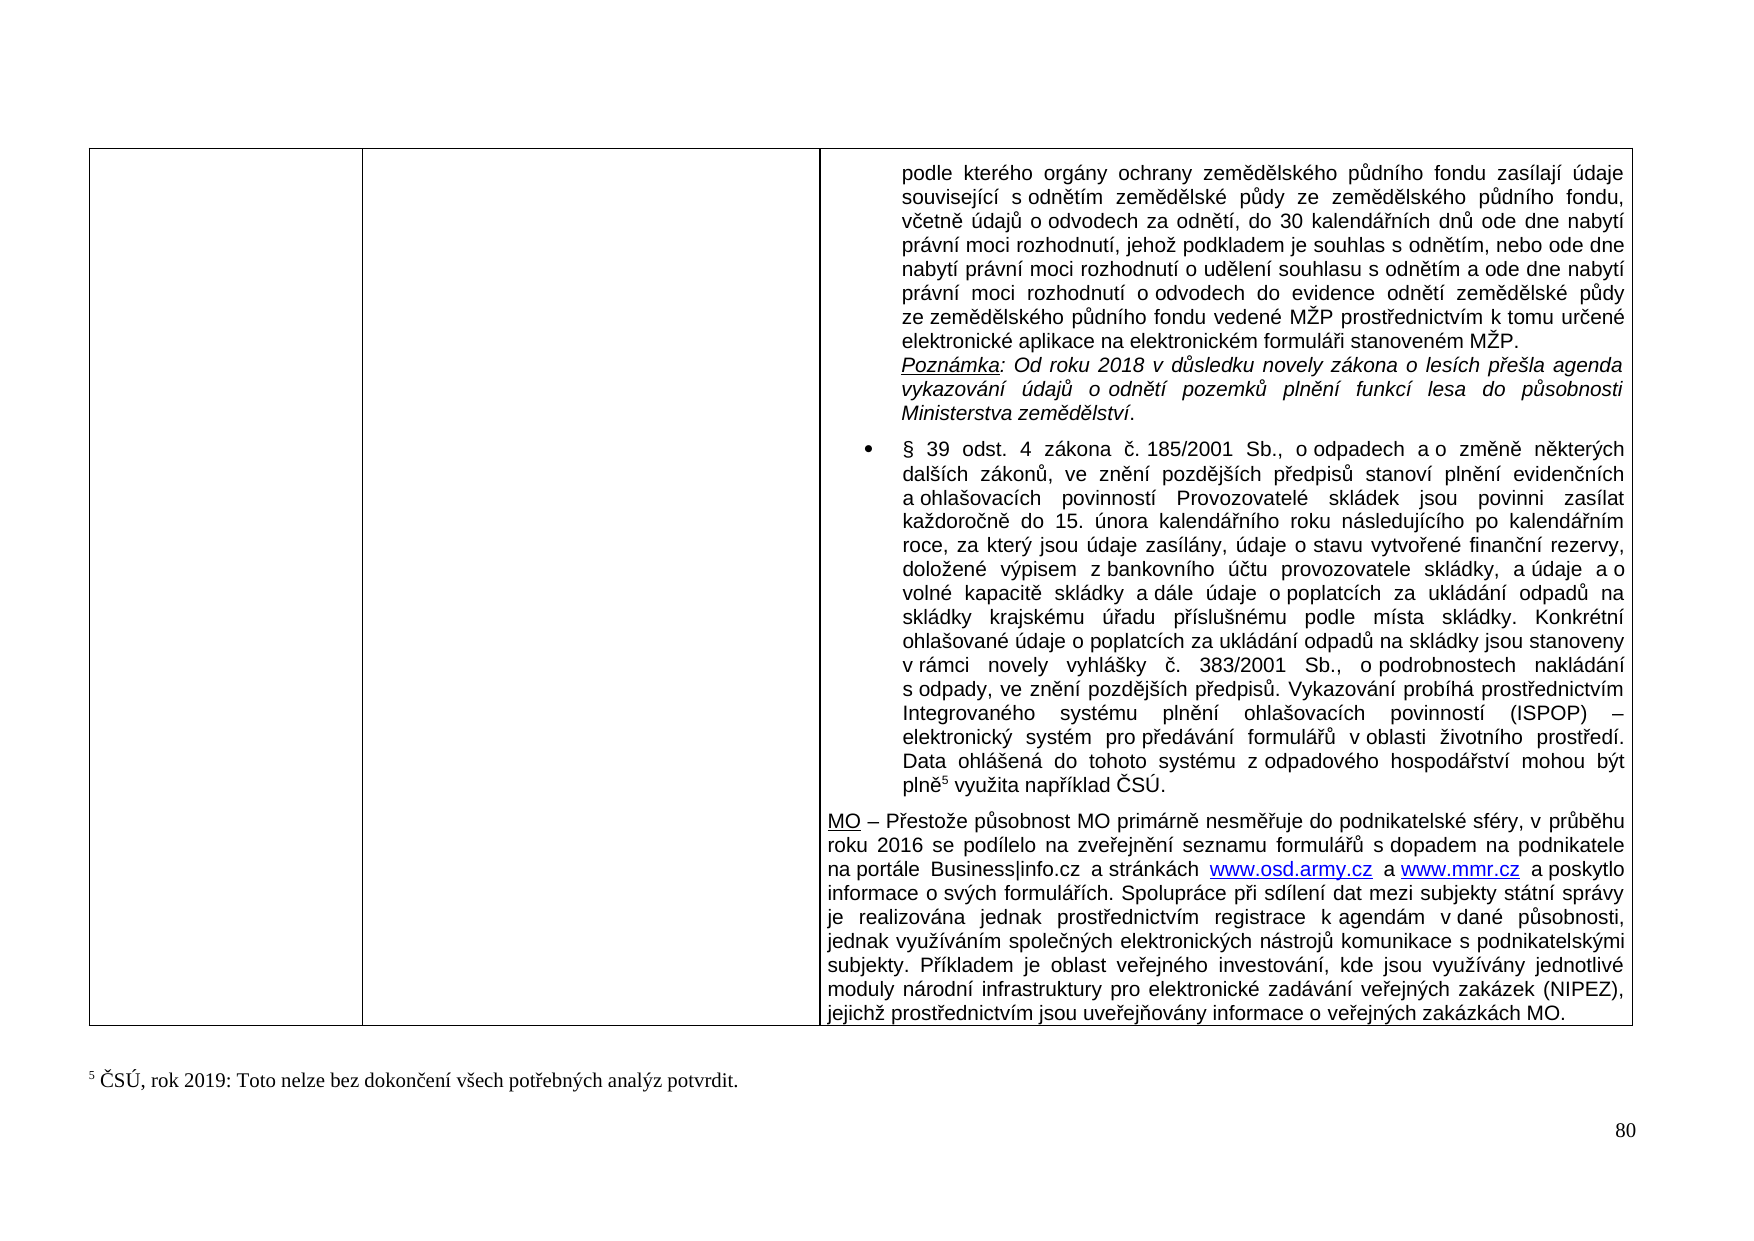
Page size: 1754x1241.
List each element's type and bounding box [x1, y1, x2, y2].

table_cell [363, 149, 819, 1025]
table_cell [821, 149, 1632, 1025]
table_cell [90, 149, 362, 1025]
